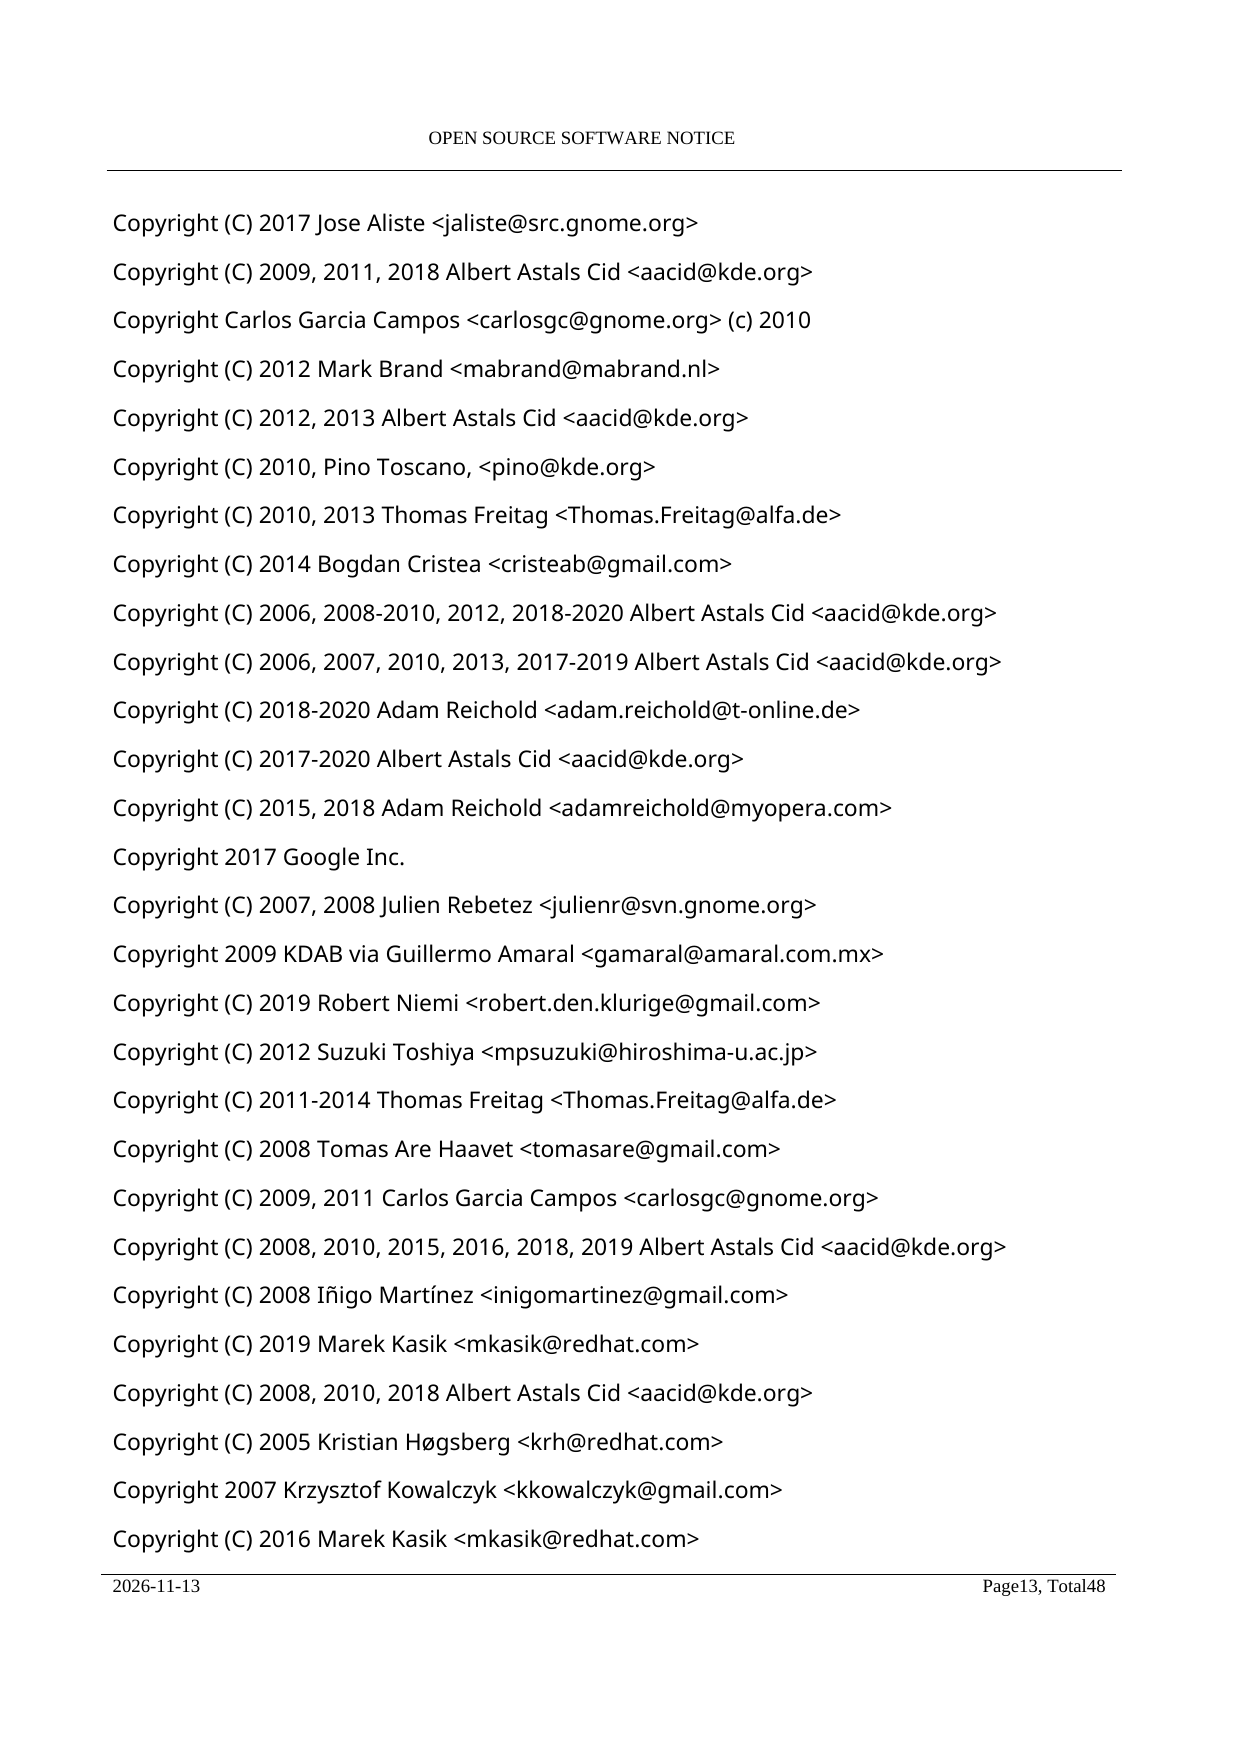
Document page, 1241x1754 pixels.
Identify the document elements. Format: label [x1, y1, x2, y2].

text [112, 206, 1128, 1555]
